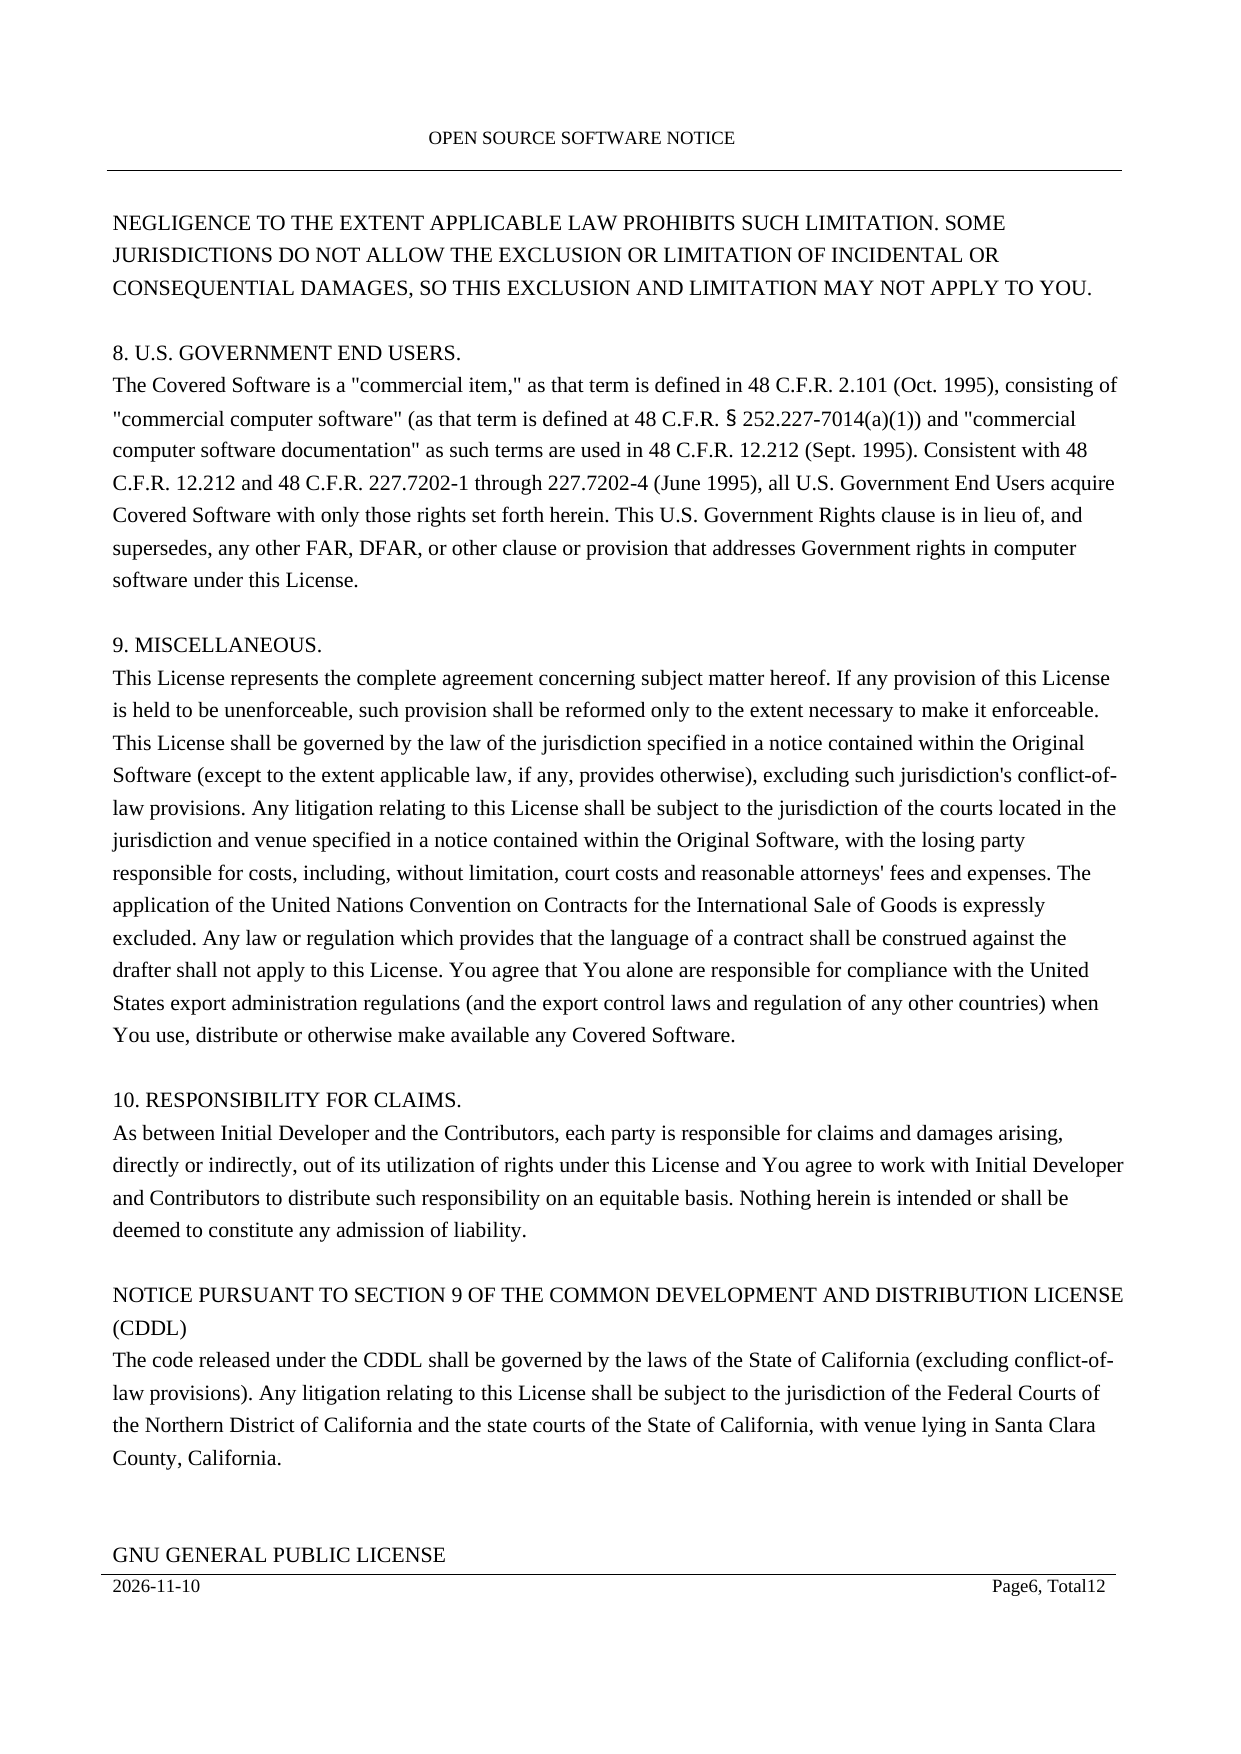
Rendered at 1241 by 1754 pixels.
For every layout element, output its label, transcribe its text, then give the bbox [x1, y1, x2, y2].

text 8. U.S. GOVERNMENT END USERS. [112, 336, 1128, 369]
text GNU GENERAL PUBLIC LICENSE [112, 1506, 1128, 1571]
text The Covered Software is a "commercial item," as that term is defined in 48 C.F.R. 2.101 (Oct. 1995), consisting of "commercial computer software" (as that term is defined at 48 C.F.R. § 252.227-7014(a)(1)) and "commercial computer software documentation" as such terms are used in 48 C.F.R. 12.212 (Sept. 1995). Consistent with 48 C.F.R. 12.212 and 48 C.F.R. 227.7202-1 through 227.7202-4 (June 1995), all U.S. Government End Users acquire Covered Software with only those rights set forth herein. This U.S. Government Rights clause is in lieu of, and supersedes, any other FAR, DFAR, or other clause or provision that addresses Government rights in computer software under this License. [112, 369, 1128, 596]
text This License represents the complete agreement concerning subject matter hereof. If any provision of this License is held to be unenforceable, such provision shall be reformed only to the extent necessary to make it enforceable. This License shall be governed by the law of the jurisdiction specified in a notice contained within the Original Software (except to the extent applicable law, if any, provides otherwise), excluding such jurisdiction's conflict-of-law provisions. Any litigation relating to this License shall be subject to the jurisdiction of the courts located in the jurisdiction and venue specified in a notice contained within the Original Software, with the losing party responsible for costs, including, without limitation, court costs and reasonable attorneys' fees and expenses. The application of the United Nations Convention on Contracts for the International Sale of Goods is expressly excluded. Any law or regulation which provides that the language of a contract shall be construed against the drafter shall not apply to this License. You agree that You alone are responsible for compliance with the United States export administration regulations (and the export control laws and regulation of any other countries) when You use, distribute or otherwise make available any Covered Software. [112, 661, 1128, 1051]
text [112, 206, 1128, 304]
text 10. RESPONSIBILITY FOR CLAIMS. [112, 1084, 1128, 1116]
text The code released under the CDDL shall be governed by the laws of the State of California (excluding conflict-of-law provisions). Any litigation relating to this License shall be subject to the jurisdiction of the Federal Courts of the Northern District of California and the state courts of the State of California, with venue lying in Santa Clara County, California. [112, 1344, 1128, 1474]
text NOTICE PURSUANT TO SECTION 9 OF THE COMMON DEVELOPMENT AND DISTRIBUTION LICENSE (CDDL) [112, 1279, 1128, 1344]
text As between Initial Developer and the Contributors, each party is responsible for claims and damages arising, directly or indirectly, out of its utilization of rights under this License and You agree to work with Initial Developer and Contributors to distribute such responsibility on an equitable basis. Nothing herein is intended or shall be deemed to constitute any admission of liability. [112, 1116, 1128, 1246]
text 9. MISCELLANEOUS. [112, 629, 1128, 661]
